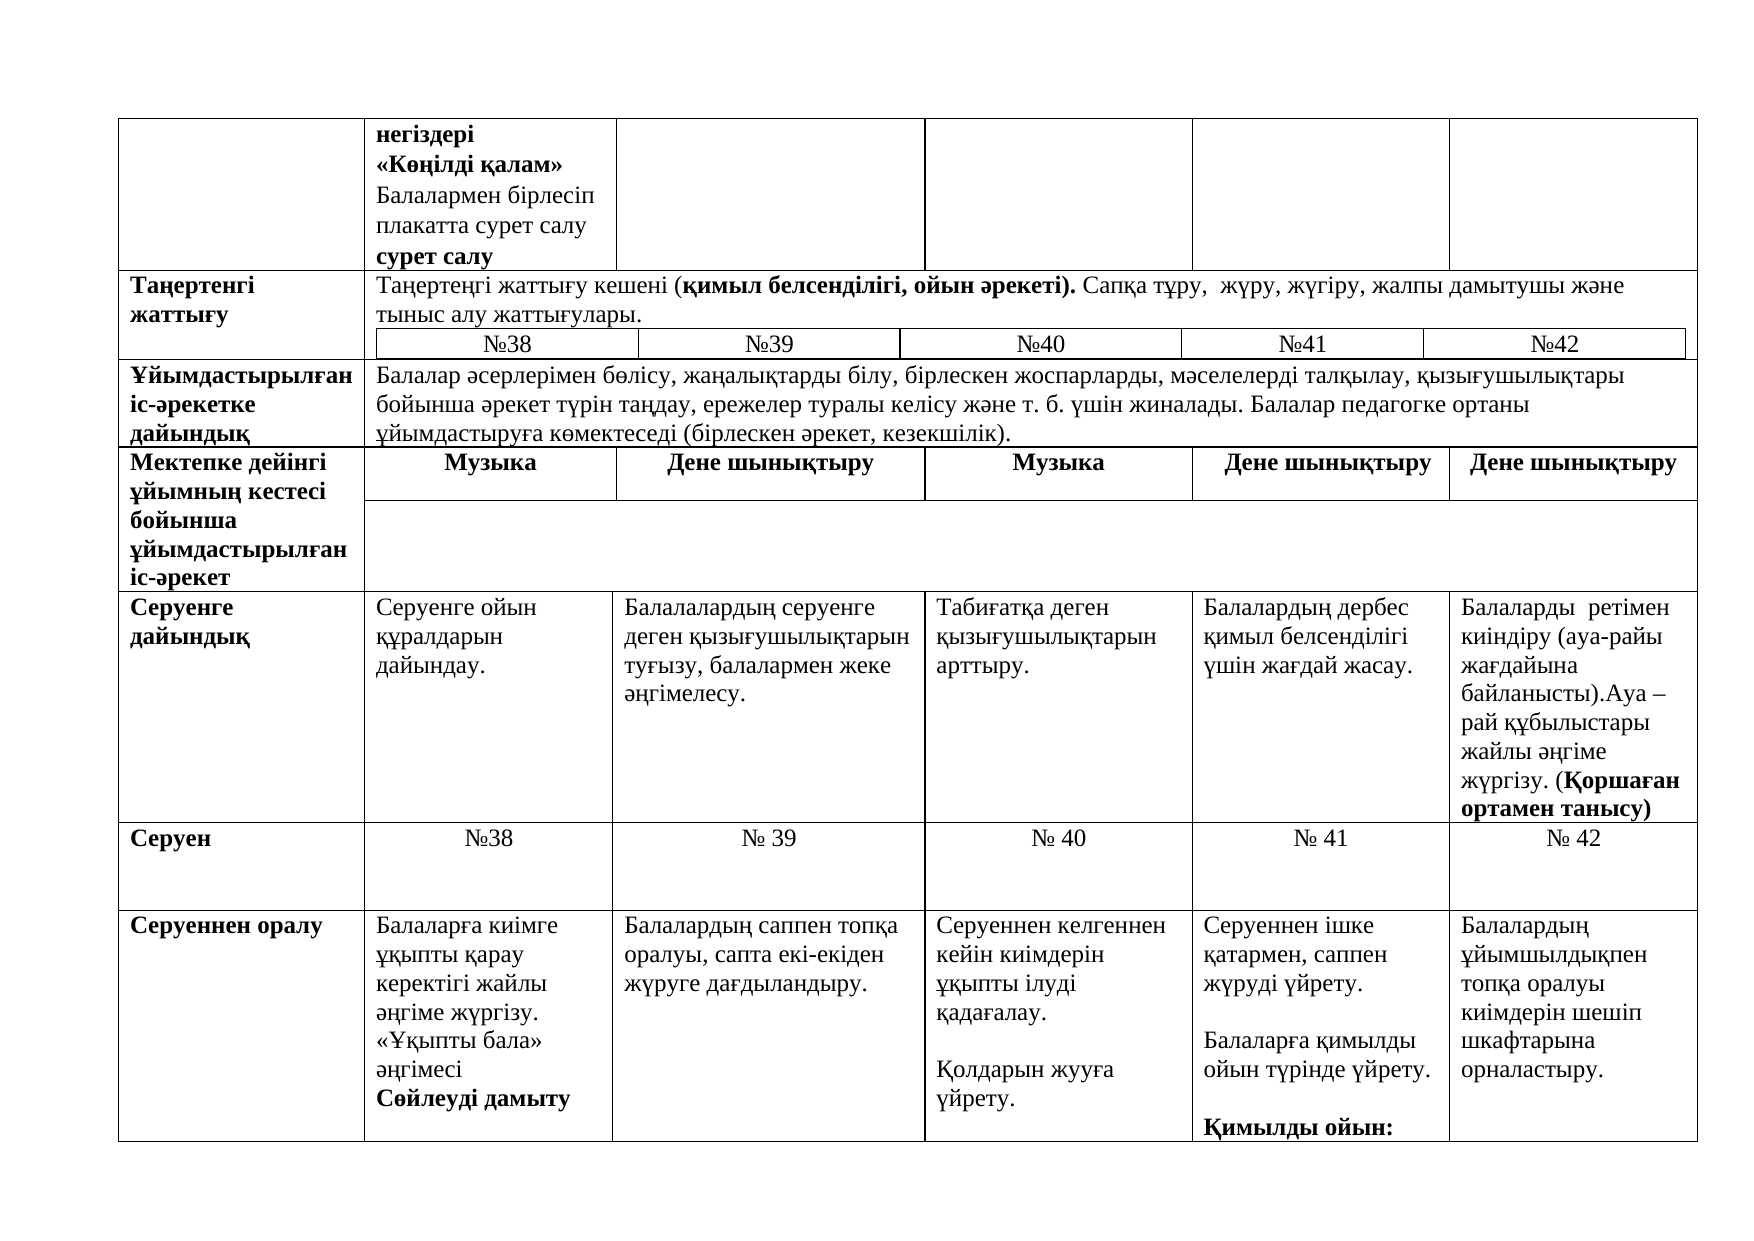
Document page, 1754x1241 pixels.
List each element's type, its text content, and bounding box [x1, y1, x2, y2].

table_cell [365, 119, 616, 269]
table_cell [1450, 119, 1697, 269]
table_cell Табиғатқа деген қызығушылықтарын арттыру. [926, 592, 1192, 822]
table_cell Таңертенгі жаттығу [119, 271, 364, 359]
table_cell Балалалардың серуенге деген қызығушылықтарын туғызу, балалармен жеке әңгімелесу. [613, 592, 924, 822]
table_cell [119, 119, 364, 269]
table_cell Балалардың дербес қимыл белсенділігі үшін жағдай жасау. [1193, 592, 1449, 822]
table_cell Серуенге ойын құралдарын дайындау. [365, 592, 612, 822]
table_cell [365, 911, 612, 1141]
table_cell Балалар әсерлерімен бөлісу, жаңалықтарды білу, бірлескен жоспарларды, мәселелерді талқылау, қызығушылықтары бойынша әрекет түрін таңдау, ережелер туралы келісу және т. б. үшін жиналады. Балалар педагогке ортаны ұйымдастыруға көмектеседі (бірлескен әрекет, кезекшілік). [365, 360, 1697, 446]
table_cell Дене шынықтыру [617, 448, 924, 500]
table_cell № 42 [1450, 823, 1697, 909]
table_cell Дене шынықтыру [1450, 448, 1697, 500]
table_cell № 40 [926, 823, 1192, 909]
table_cell Серуенге дайындық [119, 592, 364, 822]
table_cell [926, 911, 1192, 1141]
table_cell №38 [365, 823, 612, 909]
table_cell Ұйымдастырылған іс-әрекетке дайындық [119, 360, 364, 446]
table_cell Балаларды ретімен киіндіру (ауа-райы жағдайына байланысты).Ауа –рай құбылыстары жайлы әңгіме жүргізу. (Қоршаған ортамен танысу) [1450, 592, 1697, 822]
table_cell Серуеннен оралу [119, 911, 364, 1141]
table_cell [617, 119, 924, 269]
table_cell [613, 911, 924, 1141]
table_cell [1193, 119, 1449, 269]
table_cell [1450, 911, 1697, 1141]
table_cell № 39 [613, 823, 924, 909]
table_cell Музыка [365, 448, 616, 500]
table_cell Музыка [926, 448, 1192, 500]
table_cell № 41 [1193, 823, 1449, 909]
table_cell Серуен [119, 823, 364, 909]
table_cell Мектепке дейінгі ұйымның кестесі бойынша ұйымдастырылған іс-әрекет [119, 448, 364, 591]
table_cell Таңертеңгі жаттығу кешені (қимыл белсенділігі, ойын әрекеті). Сапқа тұру, жүру, жүгіру, жалпы дамытушы және тыныс алу жаттығулары. [365, 271, 1697, 359]
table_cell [1193, 911, 1449, 1141]
table_cell [365, 501, 1697, 591]
table_cell Дене шынықтыру [1193, 448, 1449, 500]
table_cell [926, 119, 1192, 269]
